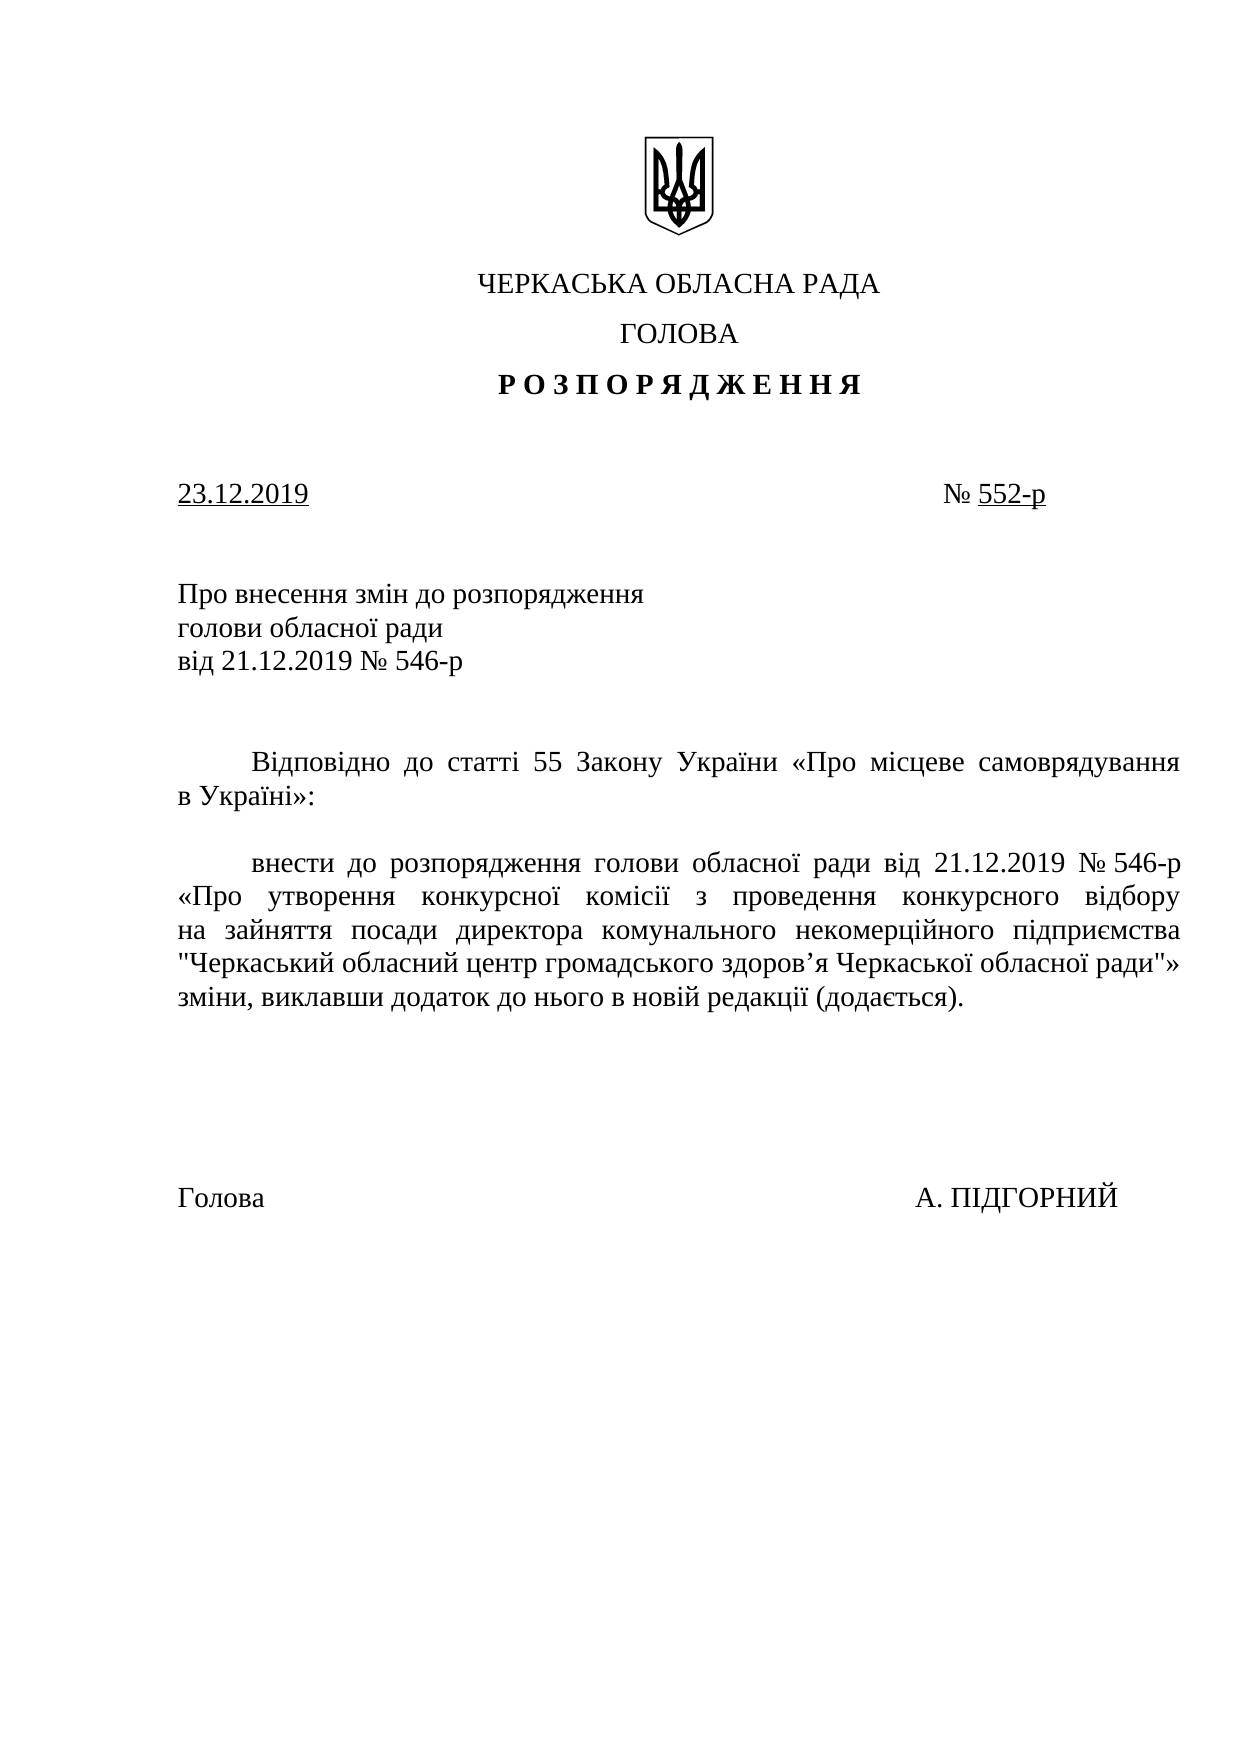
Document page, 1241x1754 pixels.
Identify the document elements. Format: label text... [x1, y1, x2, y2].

text Про внесення змін до розпорядження [177, 576, 1181, 610]
text внести до розпорядження голови обласної ради від 21.12.2019 № 546-р «Про утворення конкурсної комісії з проведення конкурсного відбору на зайняття посади директора комунального некомерційного підприємства "Черкаський обласний центр громадського здоров’я Черкаської обласної ради"» зміни, виклавши додаток до нього в новій редакції (додається). [177, 845, 1181, 1012]
picture [622, 118, 736, 254]
text Р О З П О Р Я Д Ж Е Н Н Я [177, 367, 1181, 400]
text 23.12.2019 № 552-р [177, 476, 1181, 509]
text Голова А. ПІДГОРНИЙ [177, 1180, 1181, 1214]
text Відповідно до статті 55 Закону України «Про місцеве самоврядування в Україні»: [177, 744, 1181, 811]
text голови обласної ради [177, 610, 1181, 643]
text від 21.12.2019 № 546-р [177, 643, 1181, 677]
text ЧЕРКАСЬКА ОБЛАСНА РАДА [177, 266, 1181, 300]
text ГОЛОВА [177, 317, 1181, 350]
